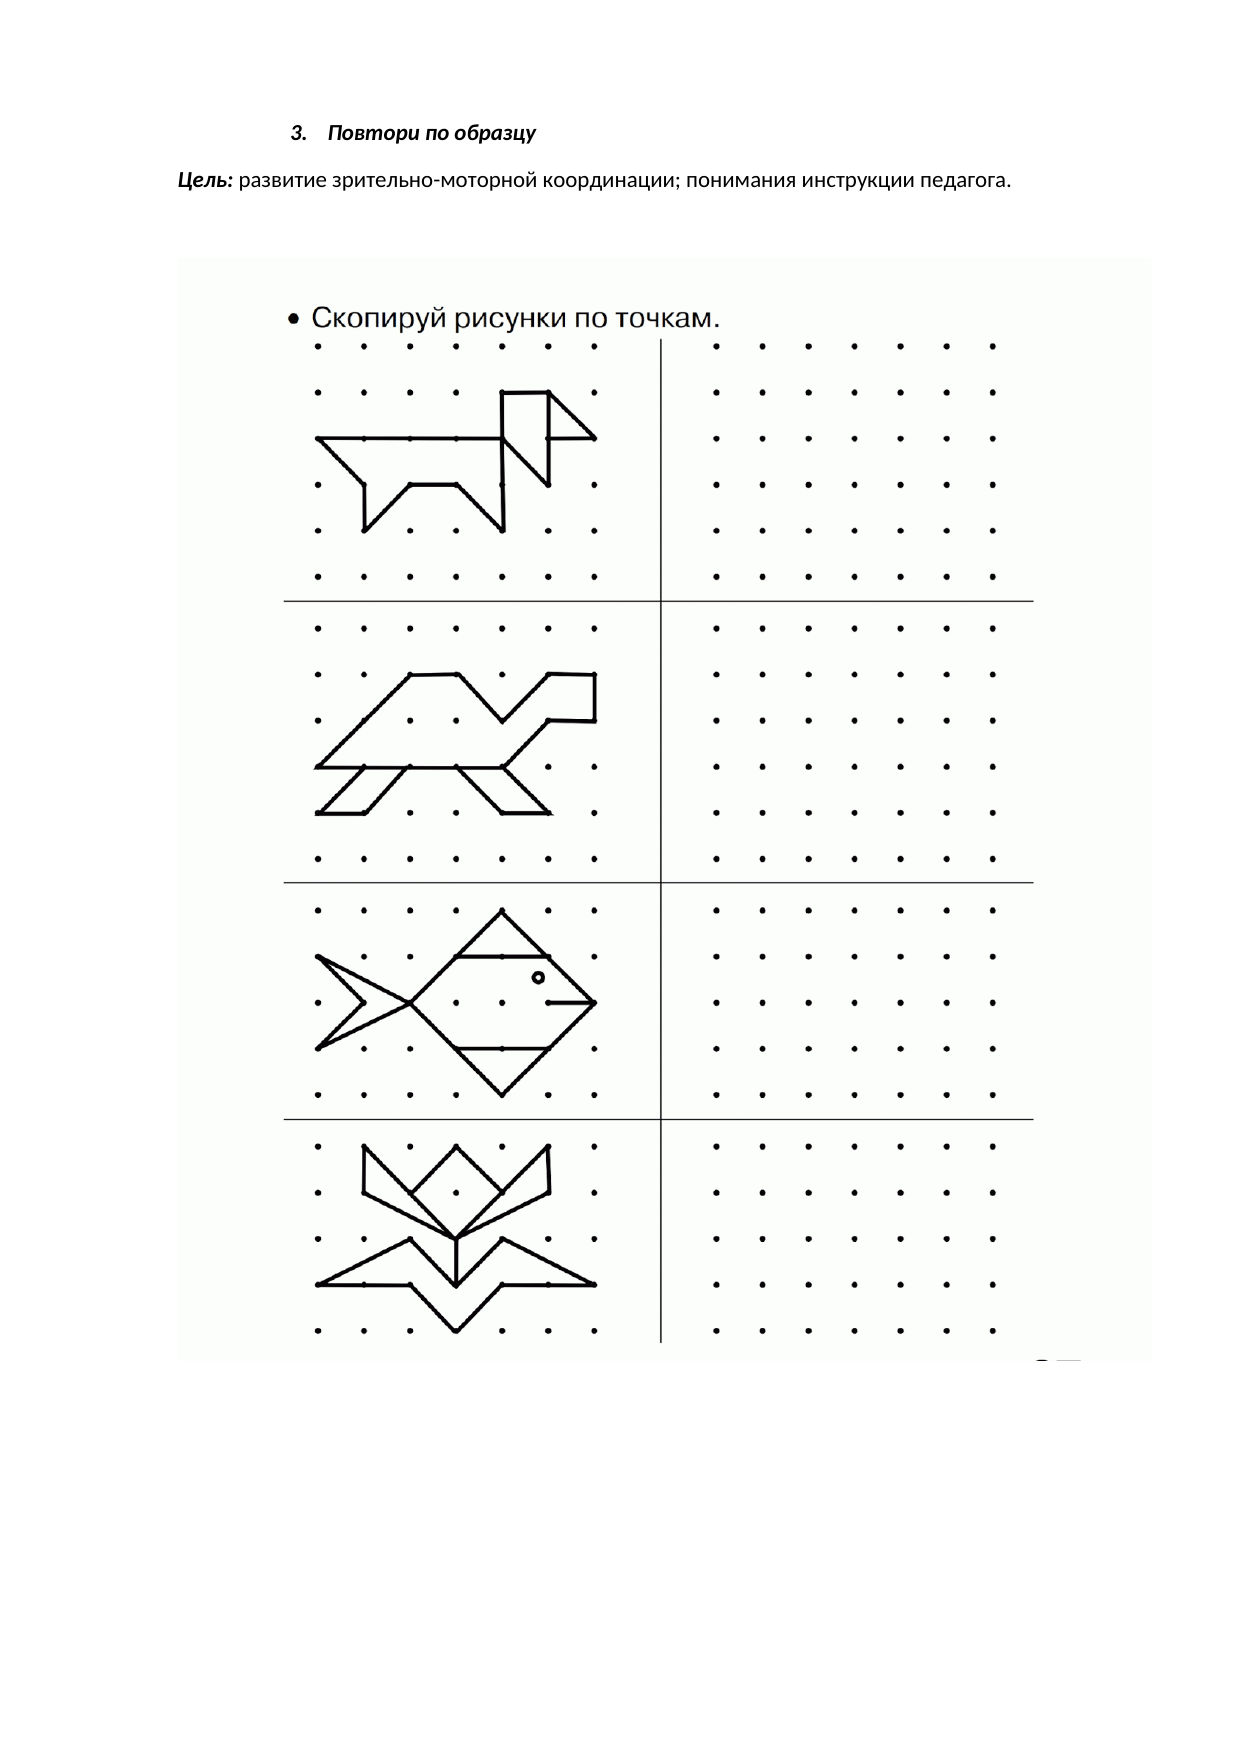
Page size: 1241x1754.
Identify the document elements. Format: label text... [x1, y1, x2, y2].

list Повтори по образцу [290, 118, 1152, 146]
text Цель: развитие зрительно-моторной координации; понимания инструкции педагога. [177, 165, 1152, 193]
picture [177, 258, 1152, 1361]
